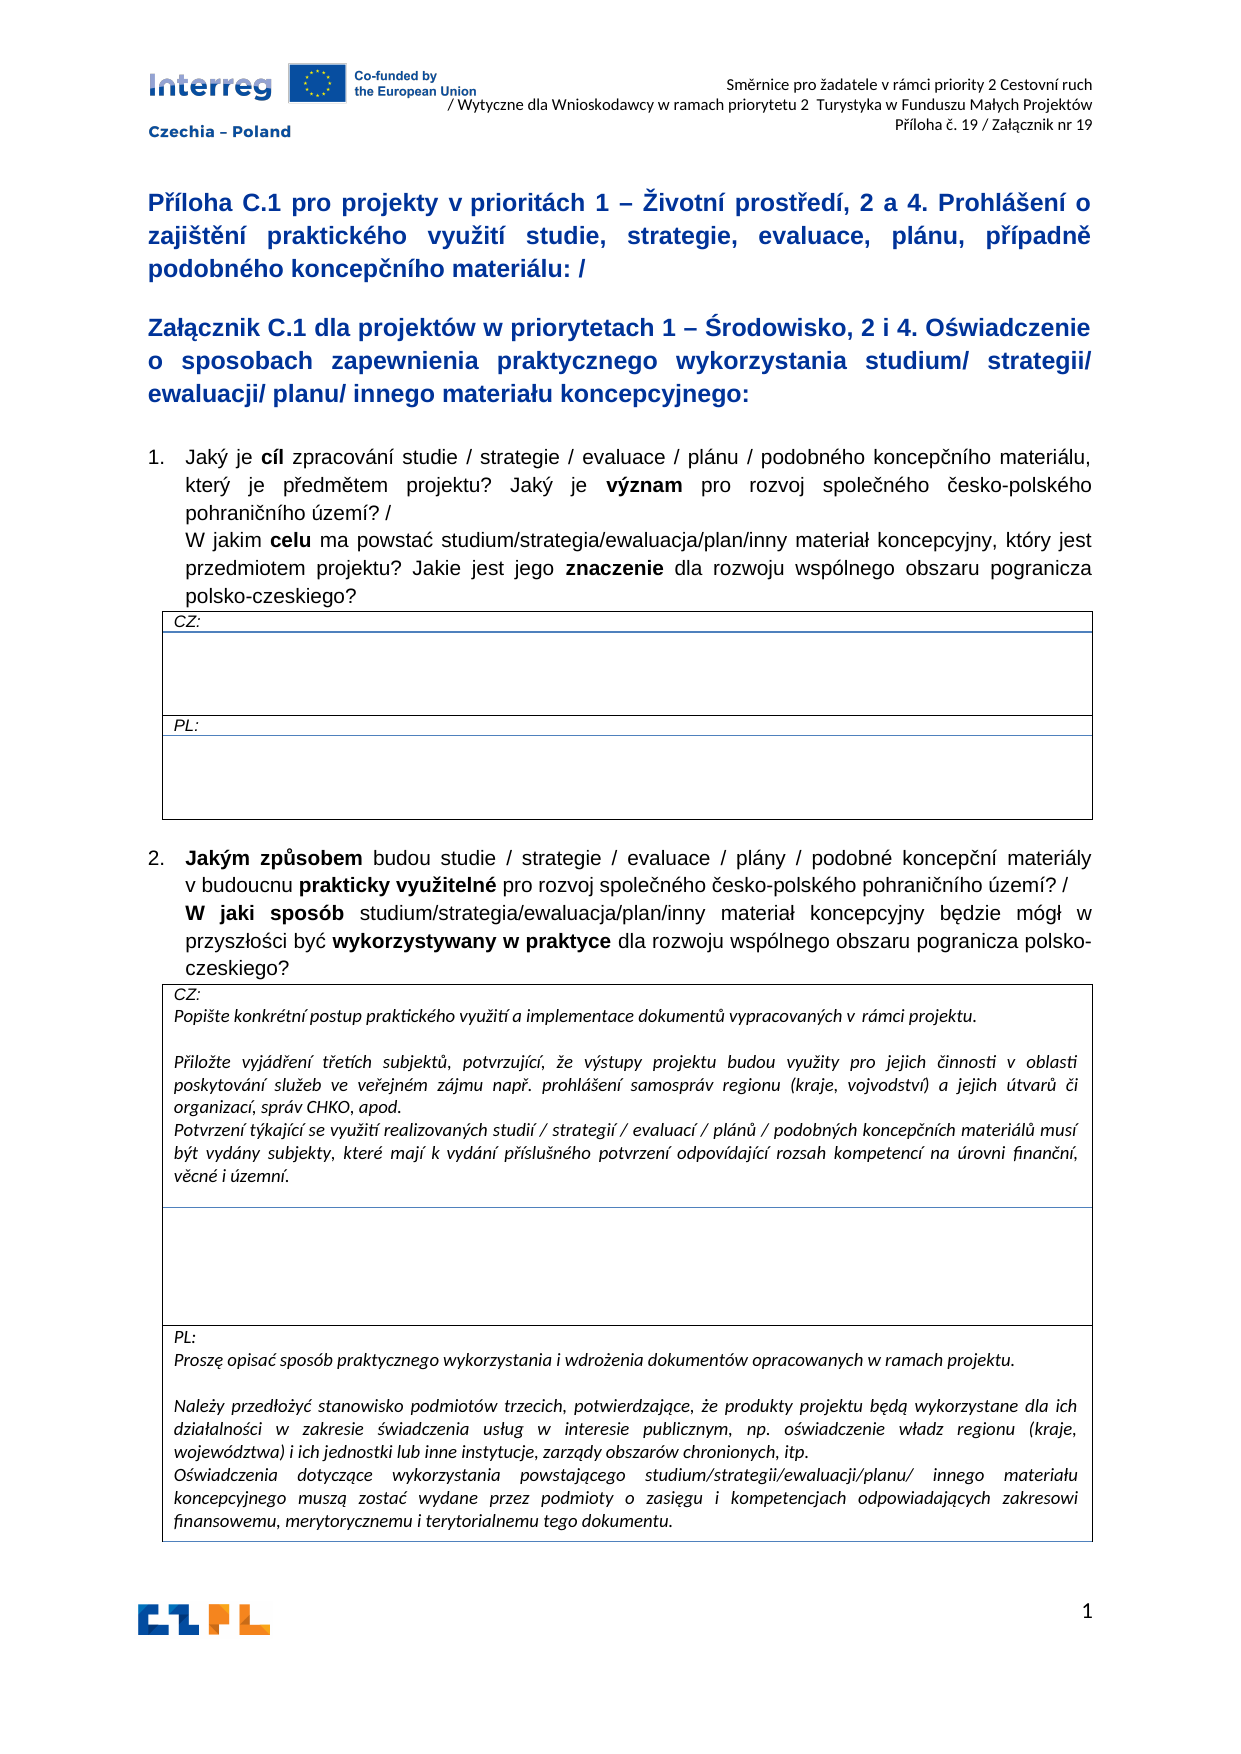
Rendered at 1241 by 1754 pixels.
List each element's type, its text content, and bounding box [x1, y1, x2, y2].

text Příloha C.1 pro projekty v prioritách 1 – Životní prostředí, 2 a 4. Prohlášení o zajištění praktického využití studie, strategie, evaluace, plánu, případně podobného koncepčního materiálu: / [148, 188, 1093, 283]
table_cell PL: Proszę opisać sposób praktycznego wykorzystania i wdrożenia dokumentów opracowanych w ramach projektu. Należy przedłożyć stanowisko podmiotów trzecich, potwierdzające, że produkty projektu będą wykorzystane dla ich działalności w zakresie świadczenia usług w interesie publicznym, np. oświadczenie władz regionu (kraje, województwa) i ich jednostki lub inne instytucje, zarządy obszarów chronionych, itp. Oświadczenia dotyczące wykorzystania powstającego studium/strategii/ewaluacji/planu/ innego materiału koncepcyjnego muszą zostać wydane przez podmioty o zasięgu i kompetencjach odpowiadających zakresowi finansowemu, merytorycznemu i terytorialnemu tego dokumentu. [163, 1326, 1092, 1541]
table_cell [163, 736, 1092, 819]
table_cell [163, 1208, 1092, 1325]
text Załącznik C.1 dla projektów w priorytetach 1 – Środowisko, 2 i 4. Oświadczenie o sposobach zapewnienia praktycznego wykorzystania studium/ strategii/ ewaluacji/ planu/ innego materiału koncepcyjnego: [148, 313, 1093, 408]
picture [134, 1601, 273, 1639]
table_header CZ: [163, 612, 1092, 631]
table_cell PL: [163, 716, 1092, 735]
list W jakim celu ma powstać studium/strategia/ewaluacja/plan/inny materiał koncepcyjny, który jest przedmiotem projektu? Jakie jest jego znaczenie dla rozwoju wspólnego obszaru pogranicza polsko-czeskiego? [185, 528, 1093, 607]
list W jaki sposób studium/strategia/ewaluacja/plan/inny materiał koncepcyjny będzie mógł w przyszłości być wykorzystywany w praktyce dla rozwoju wspólnego obszaru pogranicza polsko-czeskiego? [185, 901, 1093, 980]
table_cell [163, 633, 1092, 715]
list Jaký je cíl zpracování studie / strategie / evaluace / plánu / podobného koncepčního materiálu, který je předmětem projektu? Jaký je význam pro rozvoj společného česko-polského pohraničního území? / [148, 445, 1093, 524]
picture [147, 61, 479, 141]
table_header CZ: Popište konkrétní postup praktického využití a implementace dokumentů vypracovaných v rámci projektu. Přiložte vyjádření třetích subjektů, potvrzující, že výstupy projektu budou využity pro jejich činnosti v oblasti poskytování služeb ve veřejném zájmu např. prohlášení samospráv regionu (kraje, vojvodství) a jejich útvarů či organizací, správ CHKO, apod. Potvrzení týkající se využití realizovaných studií / strategií / evaluací / plánů / podobných koncepčních materiálů musí být vydány subjekty, které mají k vydání příslušného potvrzení odpovídající rozsah kompetencí na úrovni finanční, věcné i územní. [163, 985, 1092, 1207]
list Jakým způsobem budou studie / strategie / evaluace / plány / podobné koncepční materiály v budoucnu prakticky využitelné pro rozvoj společného česko-polského pohraničního území? / [148, 845, 1093, 897]
